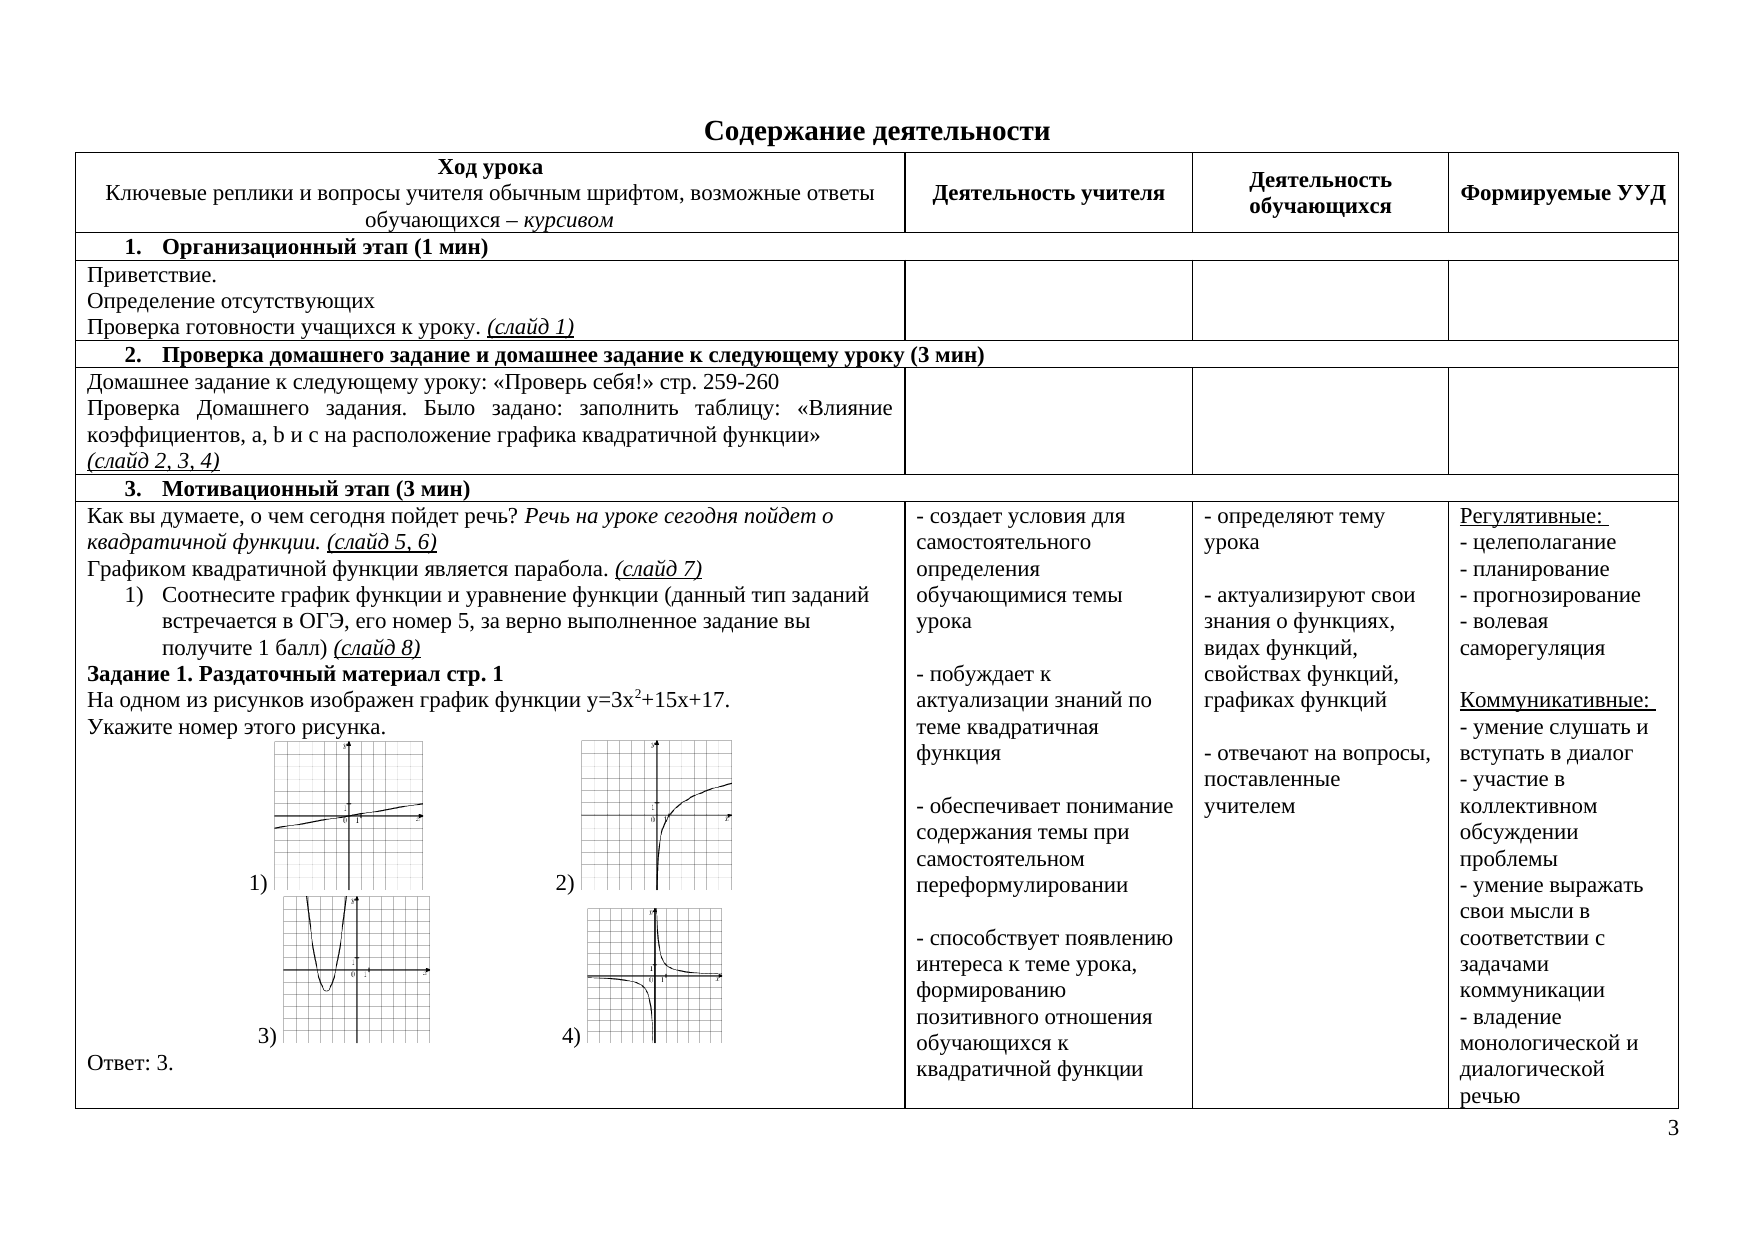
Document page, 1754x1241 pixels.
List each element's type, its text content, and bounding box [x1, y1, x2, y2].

table_cell [906, 368, 1192, 473]
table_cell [1449, 502, 1678, 1108]
picture [282, 895, 431, 1044]
table_cell Приветствие. Определение отсутствующих Проверка готовности учащихся к уроку. (слайд 1) [76, 261, 904, 340]
text Содержание деятельности [75, 113, 1679, 147]
table_cell [1193, 368, 1448, 473]
table_cell [1193, 261, 1448, 340]
table_header Деятельность обучающихся [1193, 153, 1448, 232]
table_cell Проверка домашнего задание и домашнее задание к следующему уроку (3 мин) [76, 341, 1678, 367]
table_cell Мотивационный этап (3 мин) [76, 475, 1678, 501]
table_cell [906, 261, 1192, 340]
table_header Формируемые УУД [1449, 153, 1678, 232]
picture [273, 740, 424, 891]
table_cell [1193, 502, 1448, 1108]
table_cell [76, 502, 904, 1108]
table_header Деятельность учителя [906, 153, 1192, 232]
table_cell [906, 502, 1192, 1108]
table_cell Домашнее задание к следующему уроку: «Проверь себя!» стр. 259-260 Проверка Домашнего задания. Было задано: заполнить таблицу: «Влияние коэффициентов, а, b и с на расположение графика квадратичной функции» (слайд 2, 3, 4) [76, 368, 904, 473]
table_cell [1449, 368, 1678, 473]
table_cell Организационный этап (1 мин) [76, 233, 1678, 259]
table_header Ход урока Ключевые реплики и вопросы учителя обычным шрифтом, возможные ответы обучающихся – курсивом [76, 153, 904, 232]
picture [586, 907, 723, 1044]
picture [580, 739, 733, 891]
table_cell [1449, 261, 1678, 340]
